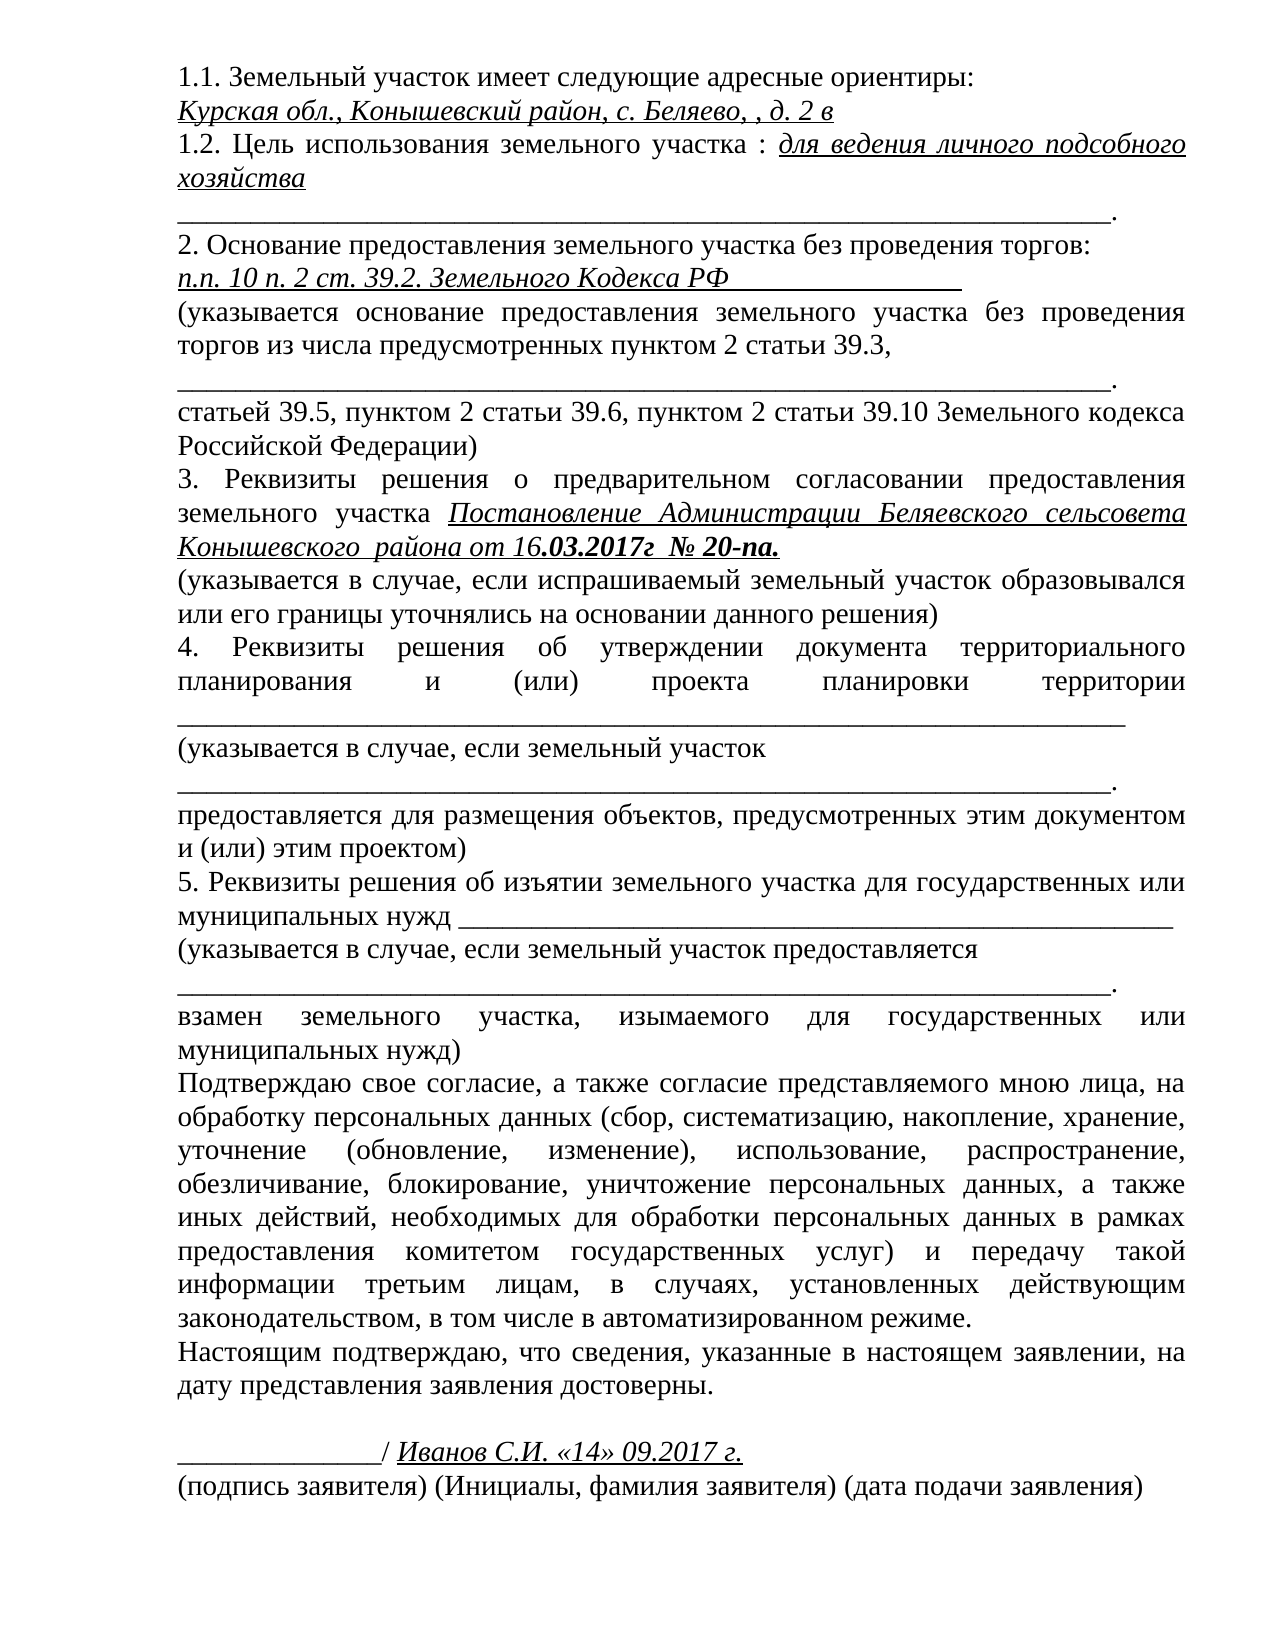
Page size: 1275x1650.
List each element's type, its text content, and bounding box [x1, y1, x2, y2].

text Курская обл., Конышевский район, с. Беляево, , д. 2 в [177, 93, 1186, 126]
text Настоящим подтверждаю, что сведения, указанные в настоящем заявлении, на дату представления заявления достоверны. [177, 1334, 1186, 1401]
text п.п. 10 п. 2 ст. 39.2. Земельного Кодекса РФ [177, 260, 1186, 294]
text 1.1. Земельный участок имеет следующие адресные ориентиры: [177, 59, 1186, 93]
text (указывается в случае, если испрашиваемый земельный участок образовывался или его границы уточнялись на основании данного решения) [177, 562, 1186, 629]
text 5. Реквизиты решения об изъятии земельного участка для государственных или муниципальных нужд _________________________________________________ [177, 864, 1186, 931]
text 4. Реквизиты решения об утверждении документа территориального планирования и (или) проекта планировки территории _________________________________________________________________ [177, 629, 1186, 730]
text предоставляется для размещения объектов, предусмотренных этим документом и (или) этим проектом) [177, 797, 1186, 864]
text 1.2. Цель использования земельного участка : для ведения личного подсобного хозяйства [177, 126, 1186, 193]
text (указывается в случае, если земельный участок [177, 730, 1186, 763]
text ______________/ Иванов С.И. «14» 09.2017 г. [177, 1434, 1186, 1468]
text ________________________________________________________________. [177, 193, 1186, 227]
text (подпись заявителя) (Инициалы, фамилия заявителя) (дата подачи заявления) [177, 1468, 1186, 1501]
text Подтверждаю свое согласие, а также согласие представляемого мною лица, на обработку персональных данных (сбор, систематизацию, накопление, хранение, уточнение (обновление, изменение), использование, распространение, обезличивание, блокирование, уничтожение персональных данных, а также иных действий, необходимых для обработки персональных данных в рамках предоставления комитетом государственных услуг) и передачу такой информации третьим лицам, в случаях, установленных действующим законодательством, в том числе в автоматизированном режиме. [177, 1065, 1186, 1334]
text ________________________________________________________________. [177, 361, 1186, 394]
text ________________________________________________________________. [177, 965, 1186, 998]
text ________________________________________________________________. [177, 763, 1186, 797]
text 2. Основание предоставления земельного участка без проведения торгов: [177, 227, 1186, 260]
text (указывается в случае, если земельный участок предоставляется [177, 931, 1186, 965]
text взамен земельного участка, изымаемого для государственных или муниципальных нужд) [177, 998, 1186, 1065]
text 3. Реквизиты решения о предварительном согласовании предоставления земельного участка Постановление Администрации Беляевского сельсовета Конышевского района от 16.03.2017г № 20-па. [177, 462, 1186, 562]
text (указывается основание предоставления земельного участка без проведения торгов из числа предусмотренных пунктом 2 статьи 39.3, [177, 294, 1186, 361]
text статьей 39.5, пунктом 2 статьи 39.6, пунктом 2 статьи 39.10 Земельного кодекса Российской Федерации) [177, 394, 1186, 462]
